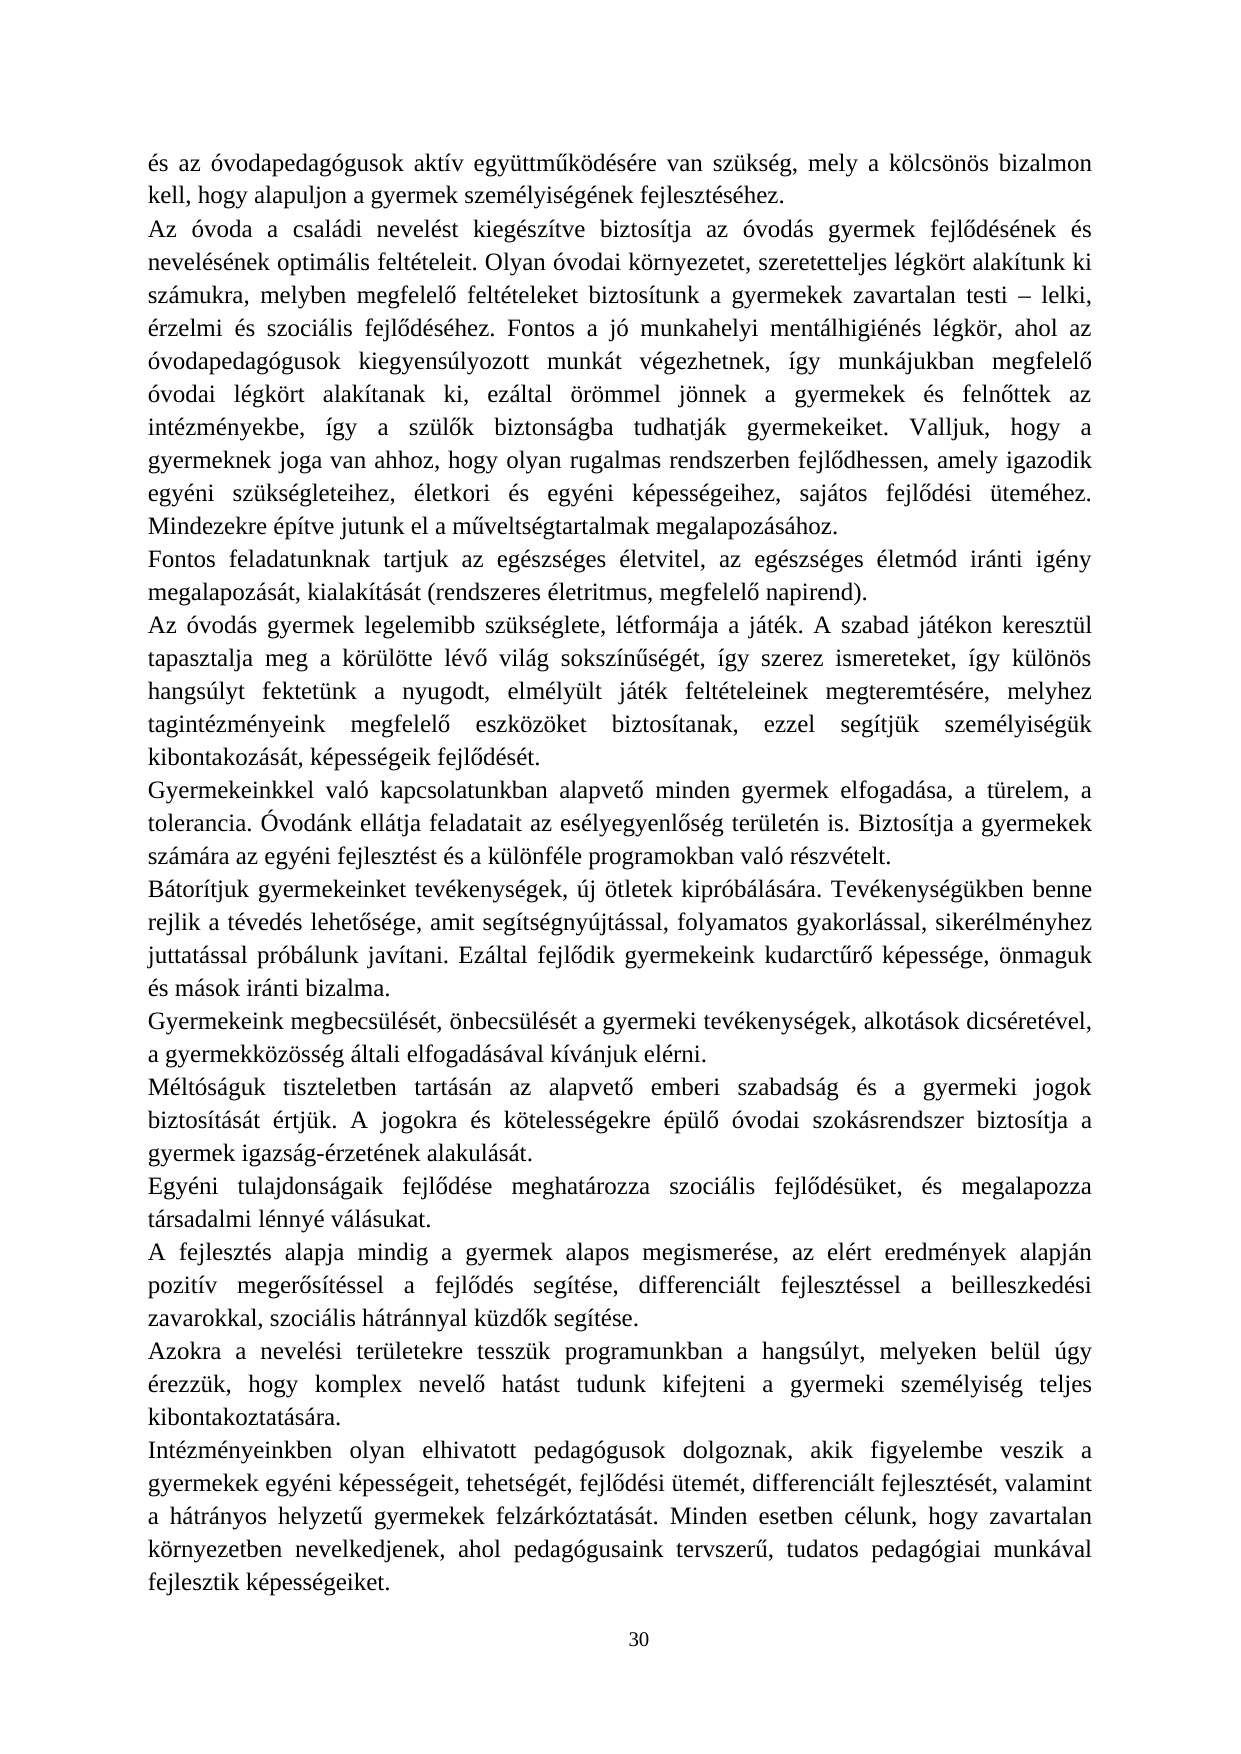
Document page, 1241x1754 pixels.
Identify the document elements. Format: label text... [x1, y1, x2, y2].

text Méltóságuk tiszteletben tartásán az alapvető emberi szabadság és a gyermeki jogok biztosítását értjük. A jogokra és kötelességekre épülő óvodai szokásrendszer biztosítja a gyermek igazság-érzetének alakulását. [148, 1072, 1093, 1167]
text Intézményeinkben olyan elhivatott pedagógusok dolgoznak, akik figyelembe veszik a gyermekek egyéni képességeit, tehetségét, fejlődési ütemét, differenciált fejlesztését, valamint a hátrányos helyzetű gyermekek felzárkóztatását. Minden esetben célunk, hogy zavartalan környezetben nevelkedjenek, ahol pedagógusaink tervszerű, tudatos pedagógiai munkával fejlesztik képességeiket. [148, 1435, 1093, 1596]
text Fontos feladatunknak tartjuk az egészséges életvitel, az egészséges életmód iránti igény megalapozását, kialakítását (rendszeres életritmus, megfelelő napirend). [148, 544, 1093, 606]
text Egyéni tulajdonságaik fejlődése meghatározza szociális fejlődésüket, és megalapozza társadalmi lénnyé válásukat. [148, 1171, 1093, 1233]
text A fejlesztés alapja mindig a gyermek alapos megismerése, az elért eredmények alapján pozitív megerősítéssel a fejlődés segítése, differenciált fejlesztéssel a beilleszkedési zavarokkal, szociális hátránnyal küzdők segítése. [148, 1237, 1093, 1332]
text Az óvodás gyermek legelemibb szükséglete, létformája a játék. A szabad játékon keresztül tapasztalja meg a körülötte lévő világ sokszínűségét, így szerez ismereteket, így különös hangsúlyt fektetünk a nyugodt, elmélyült játék feltételeinek megteremtésére, melyhez tagintézményeink megfelelő eszközöket biztosítanak, ezzel segítjük személyiségük kibontakozását, képességeik fejlődését. [148, 610, 1093, 771]
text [148, 148, 1093, 209]
text Az óvoda a családi nevelést kiegészítve biztosítja az óvodás gyermek fejlődésének és nevelésének optimális feltételeit. Olyan óvodai környezetet, szeretetteljes légkört alakítunk ki számukra, melyben megfelelő feltételeket biztosítunk a gyermekek zavartalan testi – lelki, érzelmi és szociális fejlődéséhez. Fontos a jó munkahelyi mentálhigiénés légkör, ahol az óvodapedagógusok kiegyensúlyozott munkát végezhetnek, így munkájukban megfelelő óvodai légkört alakítanak ki, ezáltal örömmel jönnek a gyermekek és felnőttek az intézményekbe, így a szülők biztonságba tudhatják gyermekeiket. Valljuk, hogy a gyermeknek joga van ahhoz, hogy olyan rugalmas rendszerben fejlődhessen, amely igazodik egyéni szükségleteihez, életkori és egyéni képességeihez, sajátos fejlődési üteméhez. Mindezekre építve jutunk el a műveltségtartalmak megalapozásához. [148, 214, 1093, 539]
text Azokra a nevelési területekre tesszük programunkban a hangsúlyt, melyeken belül úgy érezzük, hogy komplex nevelő hatást tudunk kifejteni a gyermeki személyiség teljes kibontakoztatására. [148, 1336, 1093, 1431]
text Gyermekeink megbecsülését, önbecsülését a gyermeki tevékenységek, alkotások dicséretével, a gyermekközösség általi elfogadásával kívánjuk elérni. [148, 1006, 1093, 1068]
text Bátorítjuk gyermekeinket tevékenységek, új ötletek kipróbálására. Tevékenységükben benne rejlik a tévedés lehetősége, amit segítségnyújtással, folyamatos gyakorlással, sikerélményhez juttatással próbálunk javítani. Ezáltal fejlődik gyermekeink kudarctűrő képessége, önmaguk és mások iránti bizalma. [148, 874, 1093, 1002]
text Gyermekeinkkel való kapcsolatunkban alapvető minden gyermek elfogadása, a türelem, a tolerancia. Óvodánk ellátja feladatait az esélyegyenlőség területén is. Biztosítja a gyermekek számára az egyéni fejlesztést és a különféle programokban való részvételt. [148, 775, 1093, 870]
